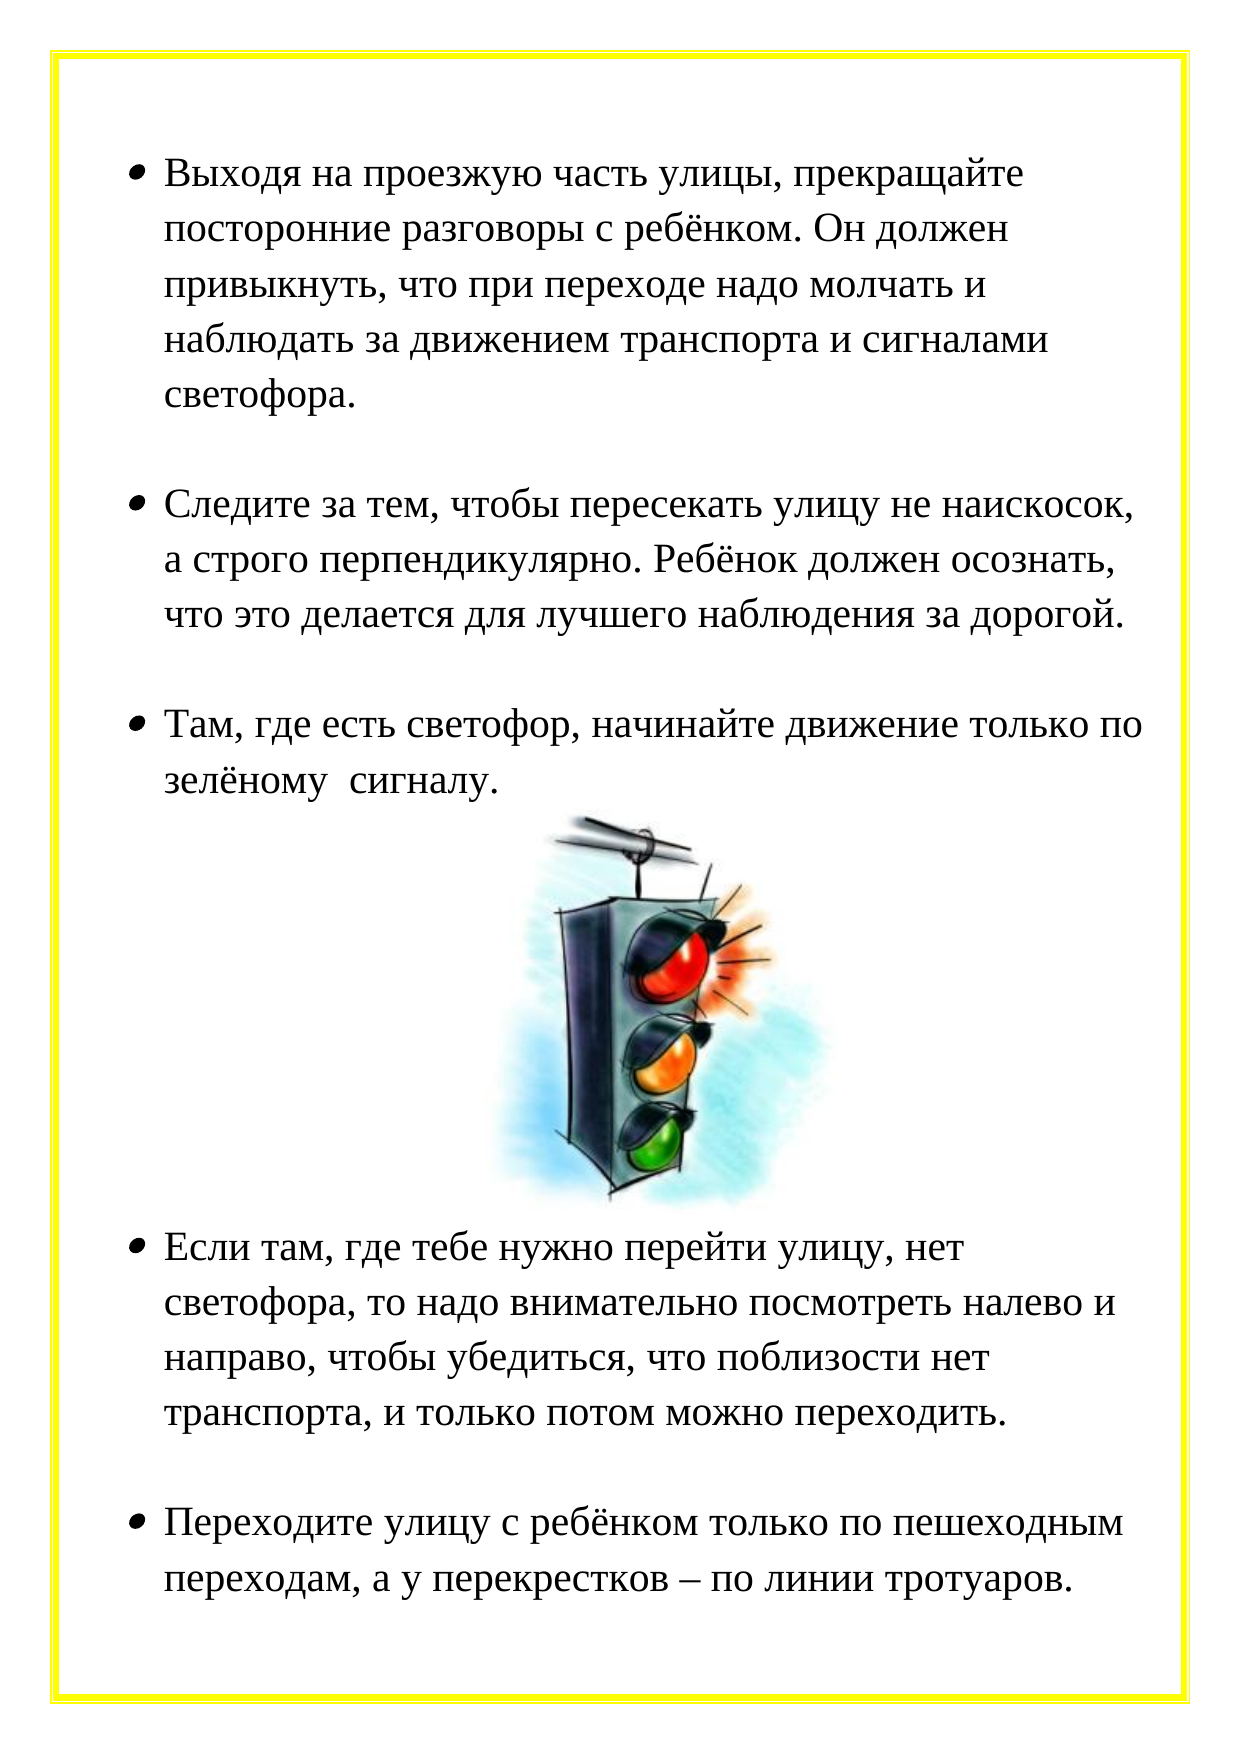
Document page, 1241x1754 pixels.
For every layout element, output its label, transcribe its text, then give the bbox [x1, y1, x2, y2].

list Переходите улицу с ребёнком только по пешеходным переходам, а у перекрестков – по линии тротуаров. [126, 1497, 1152, 1600]
list Следите за тем, чтобы пересекать улицу не наискосок, а строго перпендикулярно. Ребёнок должен осознать, что это делается для лучшего наблюдения за дорогой. [126, 478, 1152, 637]
list Если там, где тебе нужно перейти улицу, нет светофора, то надо внимательно посмотреть налево и направо, чтобы убедиться, что поблизости нет транспорта, и только потом можно переходить. [126, 1221, 1152, 1434]
picture [460, 809, 865, 1214]
list Там, где есть светофор, начинайте движение только по зелёному сигналу. [126, 699, 1152, 802]
list Выходя на проезжую часть улицы, прекращайте посторонние разговоры с ребёнком. Он должен привыкнуть, что при переходе надо молчать и наблюдать за движением транспорта и сигналами светофора. [126, 148, 1152, 416]
